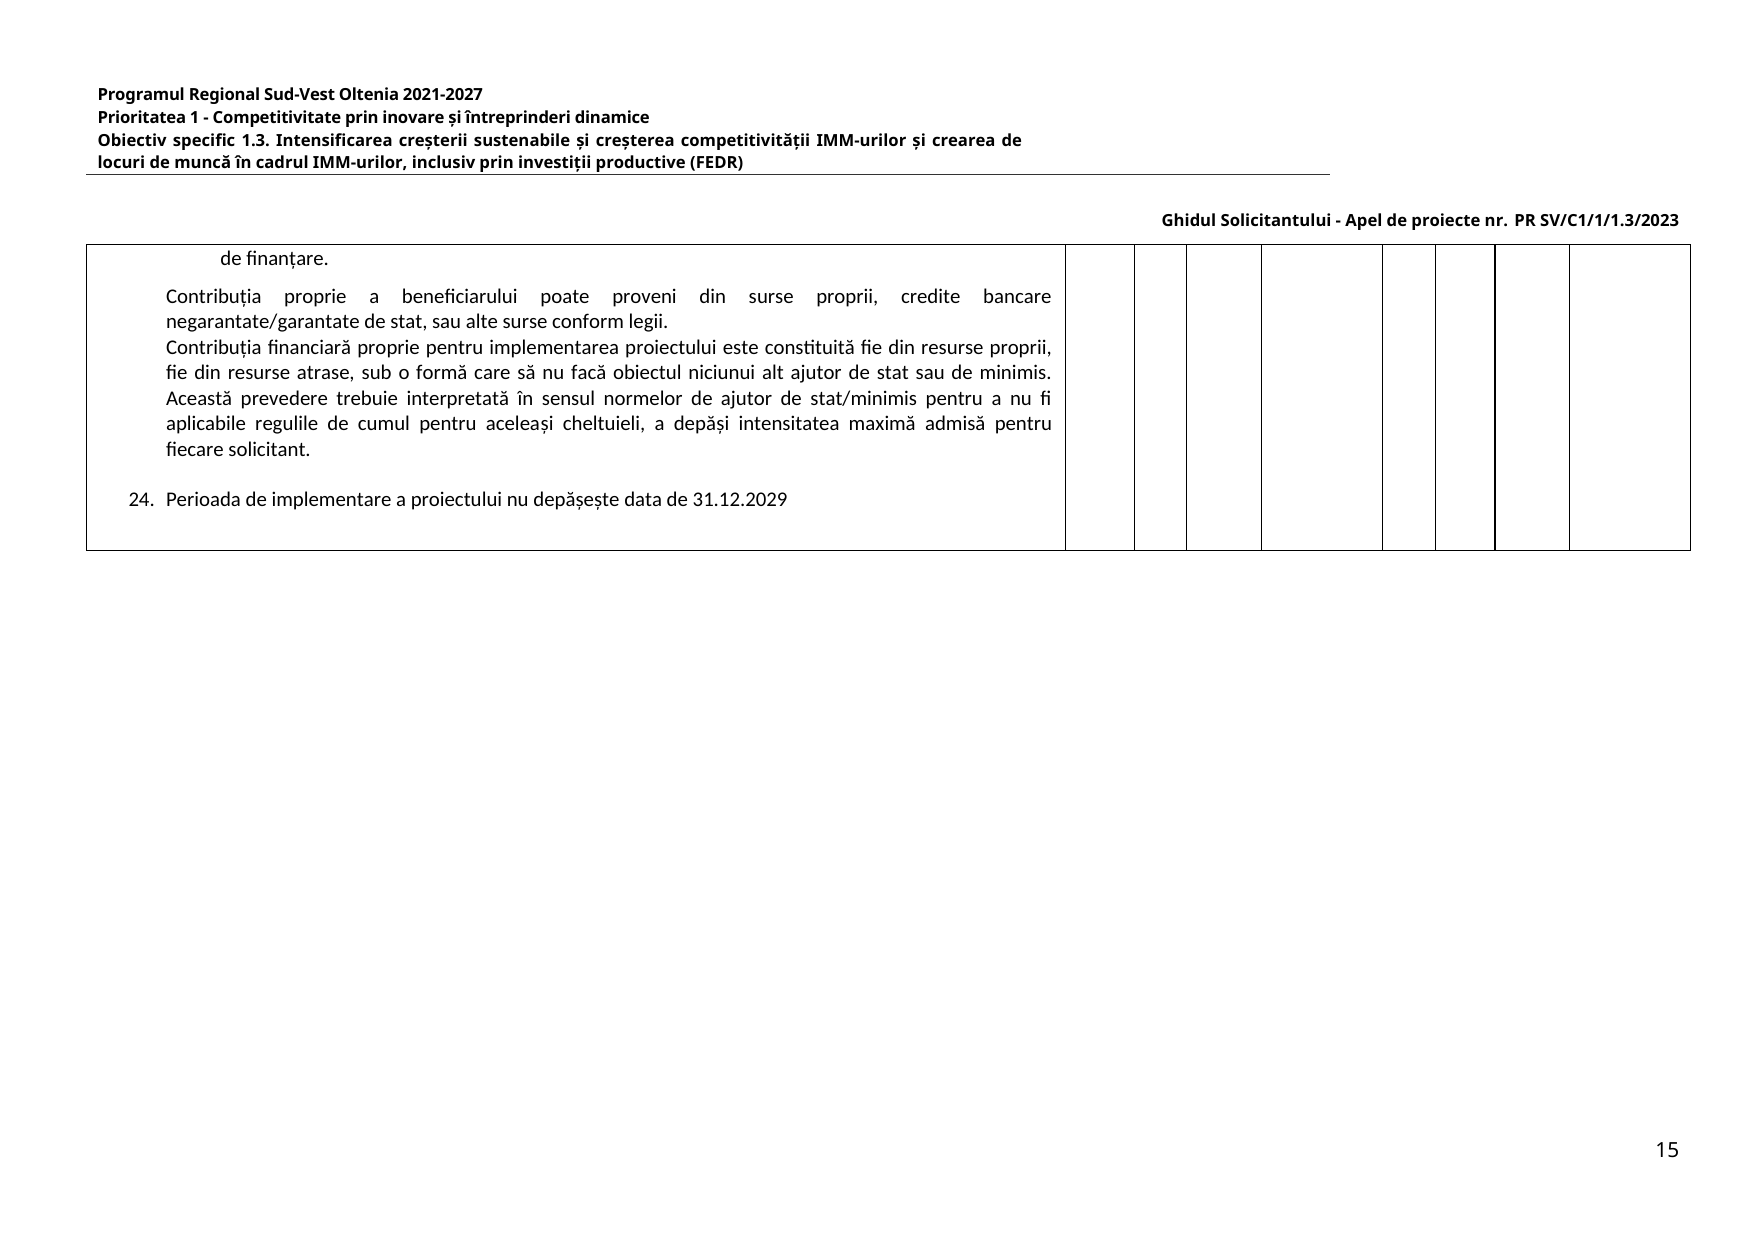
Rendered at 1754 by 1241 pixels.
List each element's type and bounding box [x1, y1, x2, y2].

table_cell [1383, 245, 1435, 550]
table_cell [87, 245, 1065, 550]
table_cell [1187, 245, 1261, 550]
table_cell [1066, 245, 1134, 550]
table_cell [1262, 245, 1382, 550]
table_cell [1496, 245, 1569, 550]
table_cell [1135, 245, 1186, 550]
table_cell [1436, 245, 1494, 550]
table_cell [1570, 245, 1690, 550]
